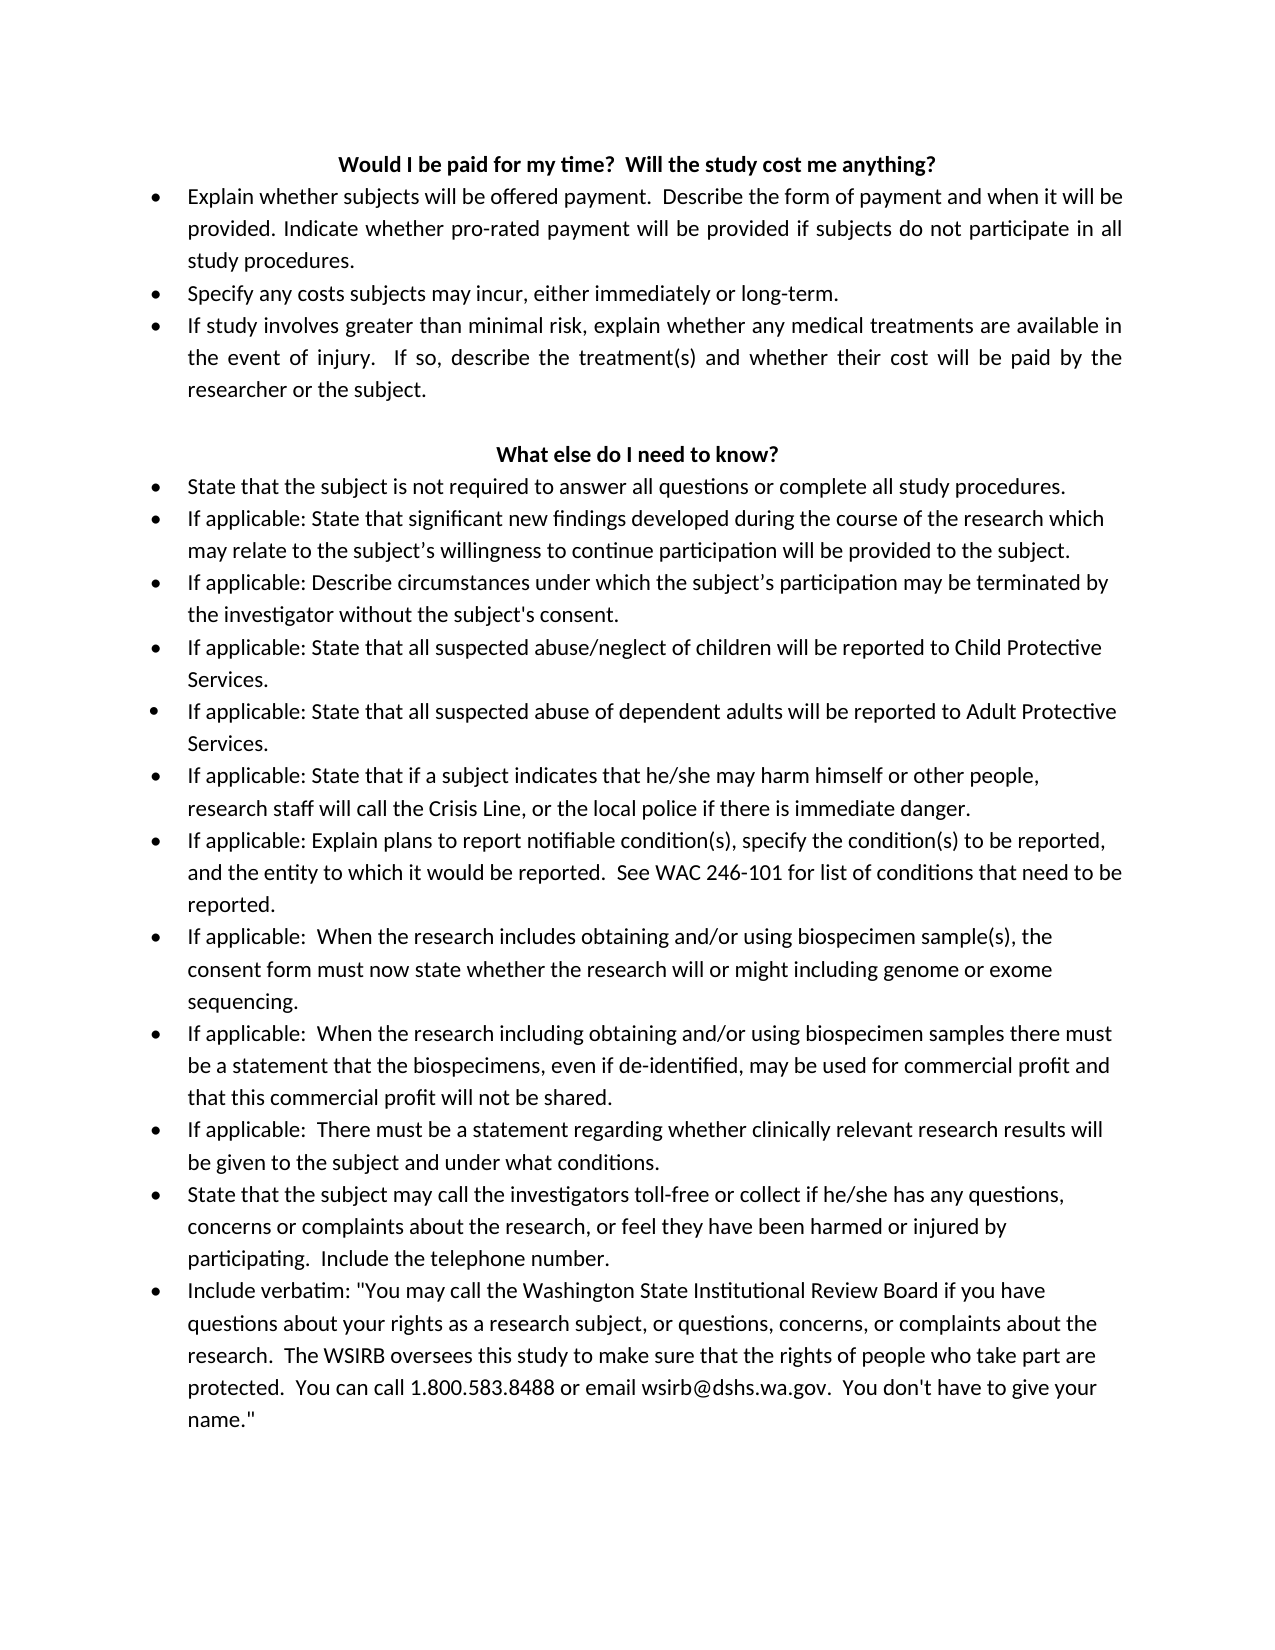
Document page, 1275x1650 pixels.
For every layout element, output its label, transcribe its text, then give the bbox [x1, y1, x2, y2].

text • If applicable: Describe circumstances under which the subject’s participation may be terminated by the investigator without the subject's consent. [150, 568, 1125, 629]
text • If applicable: Explain plans to report notifiable condition(s), specify the condition(s) to be reported, and the entity to which it would be reported. See WAC 246-101 for list of conditions that need to be reported. [150, 826, 1125, 918]
text • If applicable: There must be a statement regarding whether clinically relevant research results will be given to the subject and under what conditions. [150, 1116, 1125, 1176]
text • If applicable: State that significant new findings developed during the course of the research which may relate to the subject’s willingness to continue participation will be provided to the subject. [150, 504, 1125, 564]
text • Specify any costs subjects may incur, either immediately or long-term. [150, 279, 1125, 307]
text • Include verbatim: "You may call the Washington State Institutional Review Board if you have questions about your rights as a research subject, or questions, concerns, or complaints about the research. The WSIRB oversees this study to make sure that the rights of people who take part are protected. You can call 1.800.583.8488 or email wsirb@dshs.wa.gov. You don't have to give your name." [150, 1277, 1125, 1433]
text • If applicable: State that if a subject indicates that he/she may harm himself or other people, research staff will call the Crisis Line, or the local police if there is immediate danger. [150, 762, 1125, 822]
text What else do I need to know? [150, 440, 1125, 468]
text • If study involves greater than minimal risk, explain whether any medical treatments are available in the event of injury. If so, describe the treatment(s) and whether their cost will be paid by the researcher or the subject. [150, 311, 1125, 403]
text • If applicable: State that all suspected abuse/neglect of children will be reported to Child Protective Services. [150, 633, 1125, 693]
list If applicable: State that all suspected abuse of dependent adults will be reported to Adult Protective Services. [150, 697, 1125, 757]
text • If applicable: When the research including obtaining and/or using biospecimen samples there must be a statement that the biospecimens, even if de-identified, may be used for commercial profit and that this commercial profit will not be shared. [150, 1019, 1125, 1111]
text • Explain whether subjects will be offered payment. Describe the form of payment and when it will be provided. Indicate whether pro-rated payment will be provided if subjects do not participate in all study procedures. [150, 182, 1125, 274]
text • State that the subject is not required to answer all questions or complete all study procedures. [150, 472, 1125, 500]
text Would I be paid for my time? Will the study cost me anything? [150, 150, 1125, 178]
text • If applicable: When the research includes obtaining and/or using biospecimen sample(s), the consent form must now state whether the research will or might including genome or exome sequencing. [150, 922, 1125, 1015]
text • State that the subject may call the investigators toll-free or collect if he/she has any questions, concerns or complaints about the research, or feel they have been harmed or injured by participating. Include the telephone number. [150, 1180, 1125, 1272]
